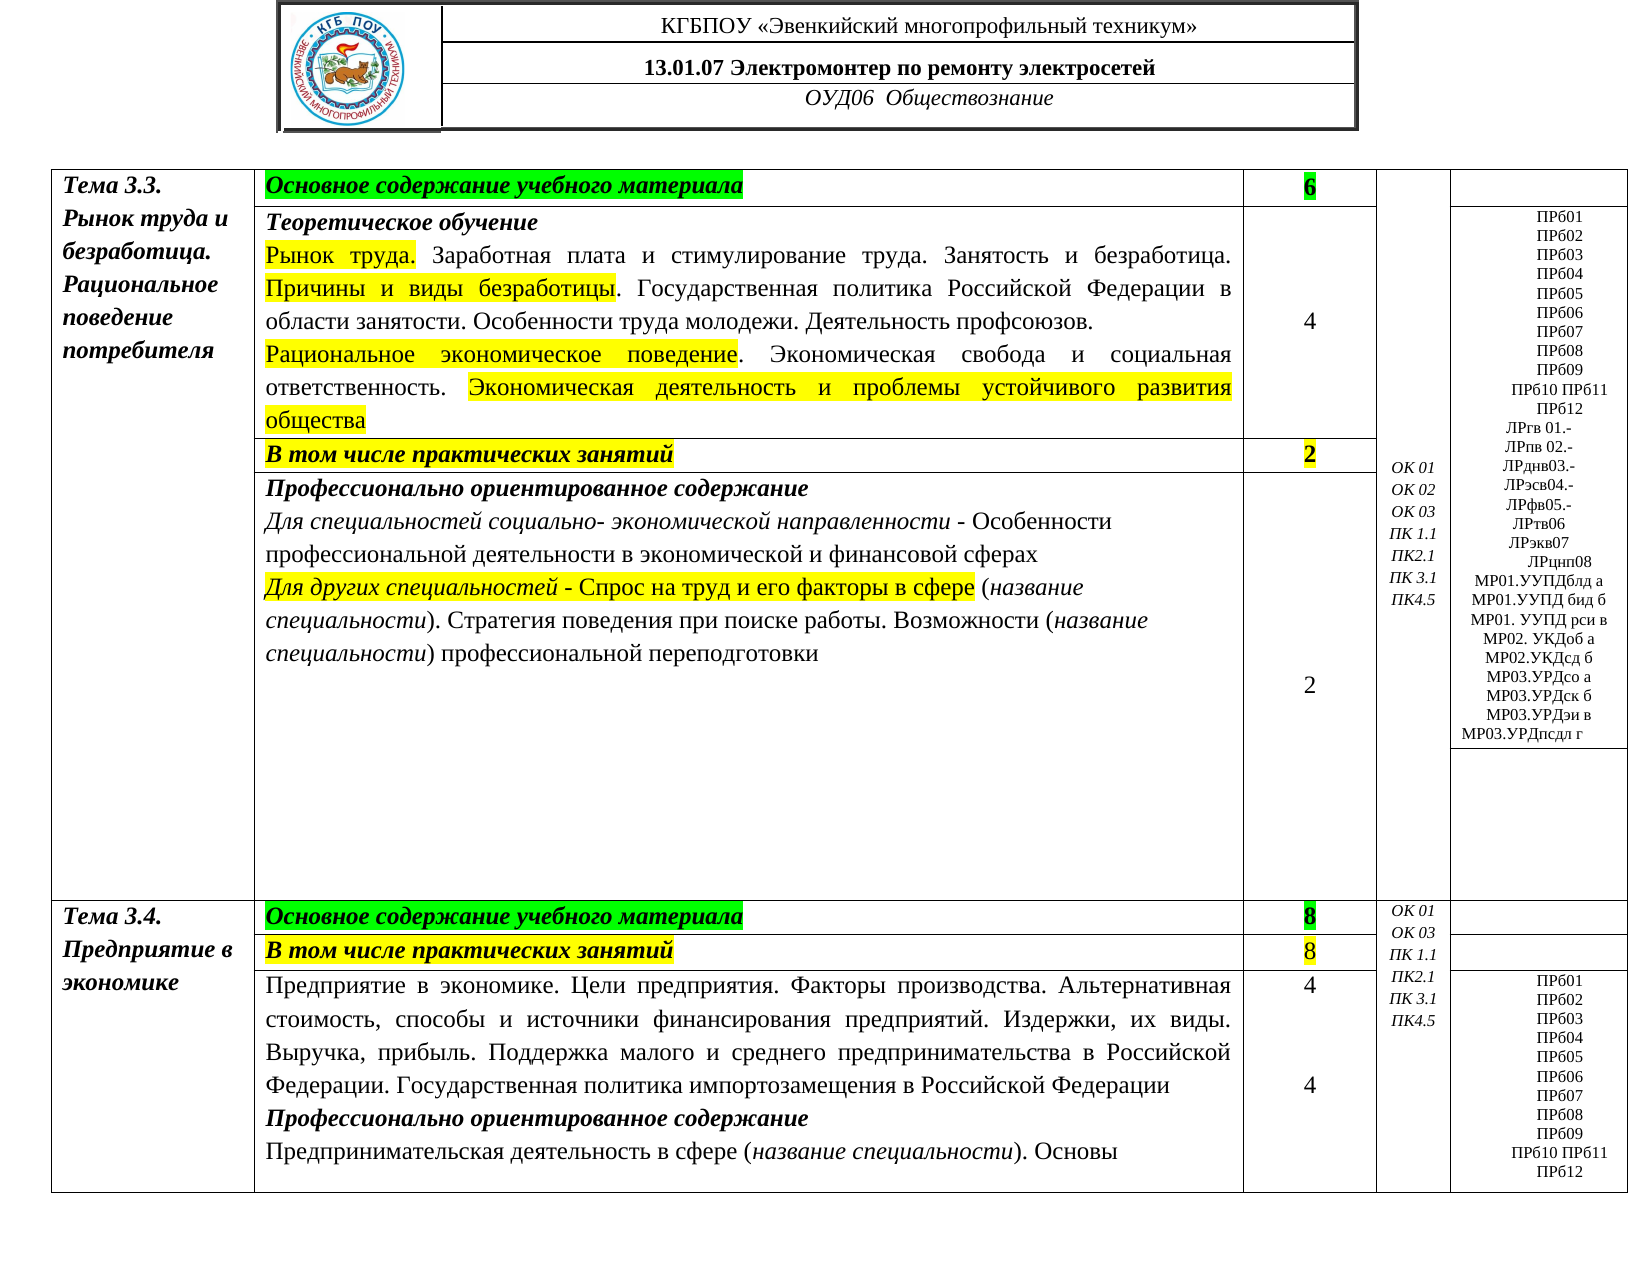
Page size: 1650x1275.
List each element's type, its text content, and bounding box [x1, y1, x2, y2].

table_cell Основное содержание учебного материала [255, 170, 1243, 206]
table_cell В том числе практических занятий [255, 935, 1243, 969]
table_cell Теоретическое обучение Рынок труда. Заработная плата и стимулирование труда. Занятость и безработица. Причины и виды безработицы. Государственная политика Российской Федерации в области занятости. Особенности труда молодежи. Деятельность профсоюзов. Рациональное экономическое поведение. Экономическая свобода и социальная ответственность. Экономическая деятельность и проблемы устойчивого развития общества [255, 207, 1243, 438]
table_cell 2 [1244, 473, 1376, 900]
table_cell 8 [1244, 935, 1376, 969]
table_cell Основное содержание учебного материала [255, 901, 1243, 934]
table_cell Тема 3.4. Предприятие в экономике [52, 901, 254, 1192]
table_cell ОК 01 ОК 02 ОК 03 ПК 1.1 ПК2.1 ПК 3.1 ПК4.5 [1377, 170, 1450, 900]
table_cell [1451, 935, 1627, 969]
table_cell 6 [1244, 170, 1376, 206]
table_cell 4 4 [1244, 971, 1376, 1192]
table_cell Профессионально ориентированное содержание Для специальностей социально- экономической направленности - Особенности профессиональной деятельности в экономической и финансовой сферах Для других специальностей - Спрос на труд и его факторы в сфере (название специальности). Стратегия поведения при поиске работы. Возможности (название специальности) профессиональной переподготовки [255, 473, 1243, 900]
table_cell 8 [1244, 901, 1376, 934]
table_cell В том числе практических занятий [255, 439, 1243, 472]
table_cell [1451, 901, 1627, 934]
picture [290, 12, 405, 127]
table_cell Тема 3.3. Рынок труда и безработица. Рациональное поведение потребителя [52, 170, 254, 900]
table_cell ОК 01 ОК 03 ПК 1.1 ПК2.1 ПК 3.1 ПК4.5 [1377, 901, 1450, 1192]
table_cell [1451, 170, 1627, 206]
picture [290, 12, 337, 60]
table_cell 2 [1244, 439, 1376, 472]
table_cell [1451, 749, 1627, 900]
table_cell 4 [1244, 207, 1376, 438]
